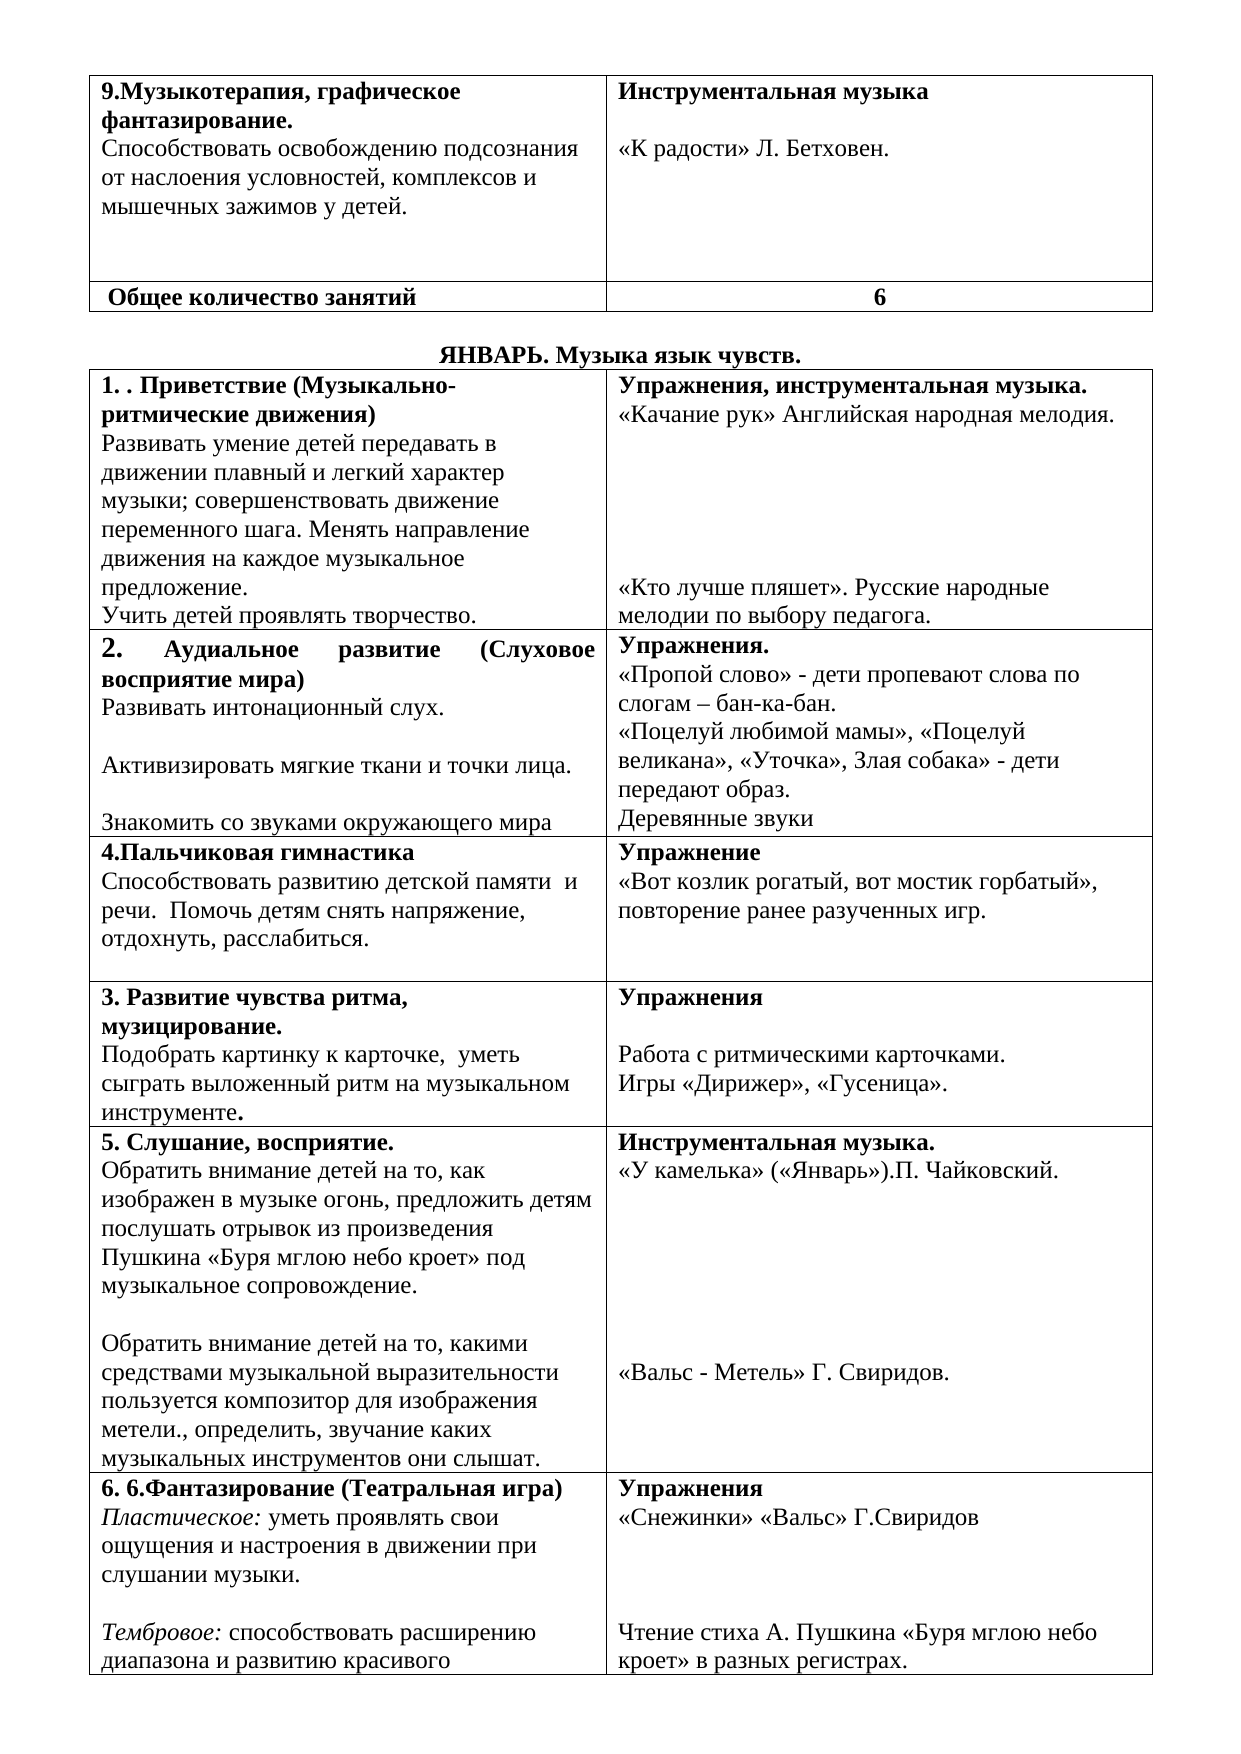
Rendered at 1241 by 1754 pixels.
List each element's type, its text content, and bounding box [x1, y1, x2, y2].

table_cell 3. Развитие чувства ритма, музицирование. Подобрать картинку к карточке, уметь сыграть выложенный ритм на музыкальном инструменте. [90, 982, 606, 1126]
table_header Упражнения, инструментальная музыка. «Качание рук» Английская народная мелодия. «Кто лучше пляшет». Русские народные мелодии по выбору педагога. [607, 370, 1152, 629]
table_cell Общее количество занятий [90, 282, 606, 311]
table_cell 4.Пальчиковая гимнастика Способствовать развитию детской памяти и речи. Помочь детям снять напряжение, отдохнуть, расслабиться. [90, 837, 606, 981]
table_cell Упражнения. «Пропой слово» - дети пропевают слова по слогам – бан-ка-бан. «Поцелуй любимой мамы», «Поцелуй великана», «Уточка», Злая собака» - дети передают образ. Деревянные звуки [607, 630, 1152, 836]
text ЯНВАРЬ. Музыка язык чувств. [75, 341, 1165, 369]
table_cell 5. Слушание, восприятие. Обратить внимание детей на то, как изображен в музыке огонь, предложить детям послушать отрывок из произведения Пушкина «Буря мглою небо кроет» под музыкальное сопровождение. Обратить внимание детей на то, какими средствами музыкальной выразительности пользуется композитор для изображения метели., определить, звучание каких музыкальных инструментов они слышат. [90, 1127, 606, 1472]
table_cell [90, 1473, 606, 1674]
table_cell Упражнения Работа с ритмическими карточками. Игры «Дирижер», «Гусеница». [607, 982, 1152, 1126]
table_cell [607, 1473, 1152, 1674]
table_cell 9.Музыкотерапия, графическое фантазирование. Способствовать освобождению подсознания от наслоения условностей, комплексов и мышечных зажимов у детей. [90, 76, 606, 281]
table_cell Инструментальная музыка. «У камелька» («Январь»).П. Чайковский. «Вальс - Метель» Г. Свиридов. [607, 1127, 1152, 1472]
table_cell Инструментальная музыка «К радости» Л. Бетховен. [607, 76, 1152, 281]
table_cell 2. Аудиальное развитие (Слуховое восприятие мира) Развивать интонационный слух. Активизировать мягкие ткани и точки лица. Знакомить со звуками окружающего мира [90, 630, 606, 836]
table_cell Упражнение «Вот козлик рогатый, вот мостик горбатый», повторение ранее разученных игр. [607, 837, 1152, 981]
table_cell 6 [607, 282, 1152, 311]
table_header 1. . Приветствие (Музыкально-ритмические движения) Развивать умение детей передавать в движении плавный и легкий характер музыки; совершенствовать движение переменного шага. Менять направление движения на каждое музыкальное предложение. Учить детей проявлять творчество. [90, 370, 606, 629]
